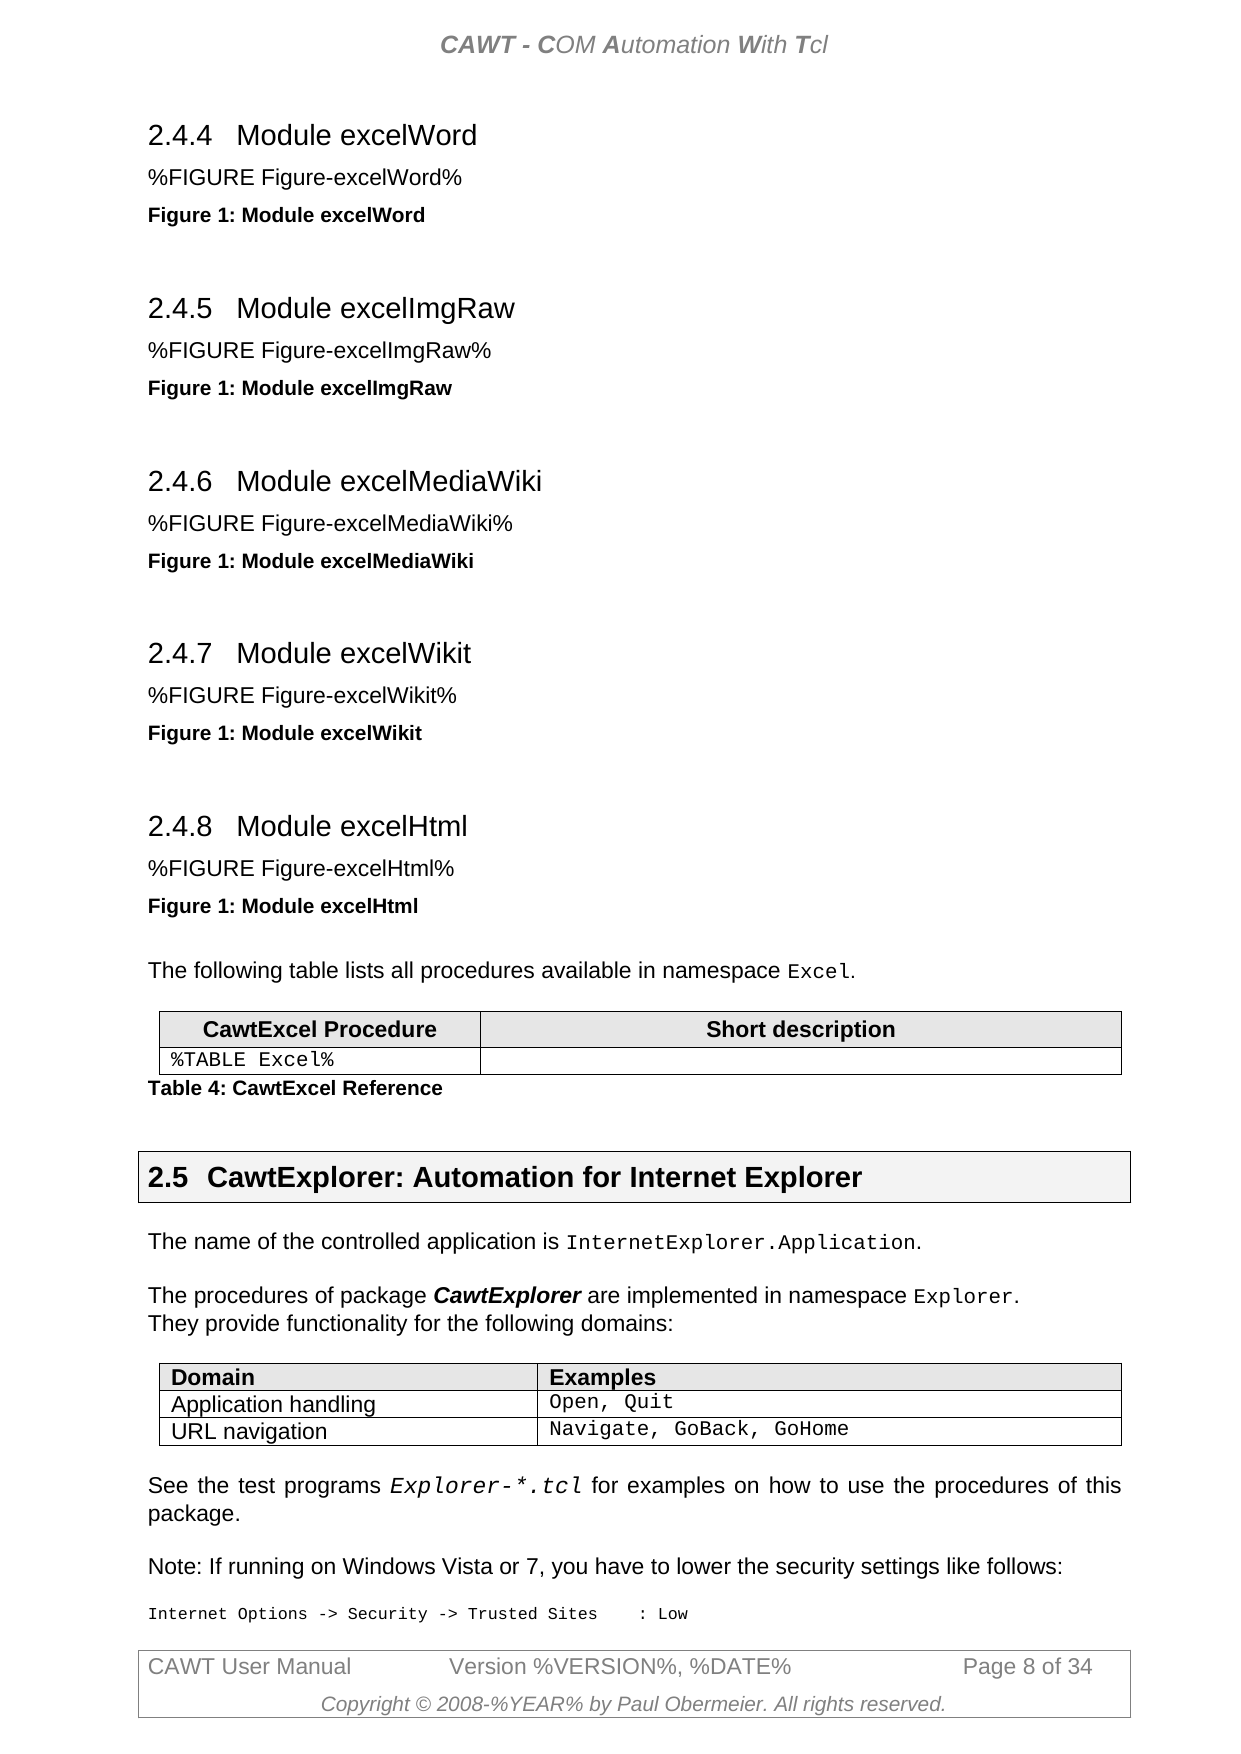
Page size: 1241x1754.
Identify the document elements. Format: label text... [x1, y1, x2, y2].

text Figure 7: Module excelMediaWiki [148, 548, 1122, 572]
text %FIGURE Figure-excelMediaWiki% [148, 509, 1122, 536]
table_cell [481, 1048, 1121, 1074]
text Figure 6: Module excelImgRaw [148, 376, 1122, 400]
subtitle Module excelImgRaw [148, 291, 1063, 324]
text %FIGURE Figure-excelWikit% [148, 682, 1122, 709]
table_header Short description [481, 1012, 1121, 1047]
text %FIGURE Figure-excelWord% [148, 164, 1122, 191]
subtitle Module excelMediaWiki [148, 463, 1063, 497]
text They provide functionality for the following domains: [148, 1310, 1122, 1336]
subtitle Module excelHtml [148, 809, 1063, 842]
table_cell URL navigation [160, 1418, 537, 1445]
text %FIGURE Figure-excelHtml% [148, 855, 1122, 881]
text The name of the controlled application is InternetExplorer.Application. [148, 1228, 1122, 1256]
subtitle CawtExplorer: Automation for Internet Explorer [139, 1152, 1130, 1202]
table_header Domain [160, 1364, 537, 1390]
text Figure 8: Module excelWikit [148, 721, 1122, 745]
text Internet Options -> Security -> Trusted Sites : Low [148, 1606, 1122, 1625]
text See the test programs Explorer-*.tcl for examples on how to use the procedures of this package. [148, 1472, 1122, 1527]
subtitle Module excelWord [148, 118, 1063, 152]
text Table 4: CawtExcel Reference [148, 1075, 1122, 1099]
text Figure 5: Module excelWord [148, 203, 1122, 227]
table_cell Open, Quit [538, 1391, 1121, 1417]
text Figure 9: Module excelHtml [148, 894, 1122, 918]
table_header Examples [538, 1364, 1121, 1390]
text %FIGURE Figure-excelImgRaw% [148, 337, 1122, 363]
subtitle Module excelWikit [148, 636, 1063, 670]
table_cell %TABLE Excel% [160, 1048, 480, 1074]
table_header CawtExcel Procedure [160, 1012, 480, 1047]
table_cell Application handling [160, 1391, 537, 1417]
text The procedures of package CawtExplorer are implemented in namespace Explorer. [148, 1282, 1122, 1310]
table_cell Navigate, GoBack, GoHome [538, 1418, 1121, 1445]
text Note: If running on Windows Vista or 7, you have to lower the security settings like follows: [148, 1553, 1122, 1579]
text The following table lists all procedures available in namespace Excel. [148, 957, 1122, 984]
